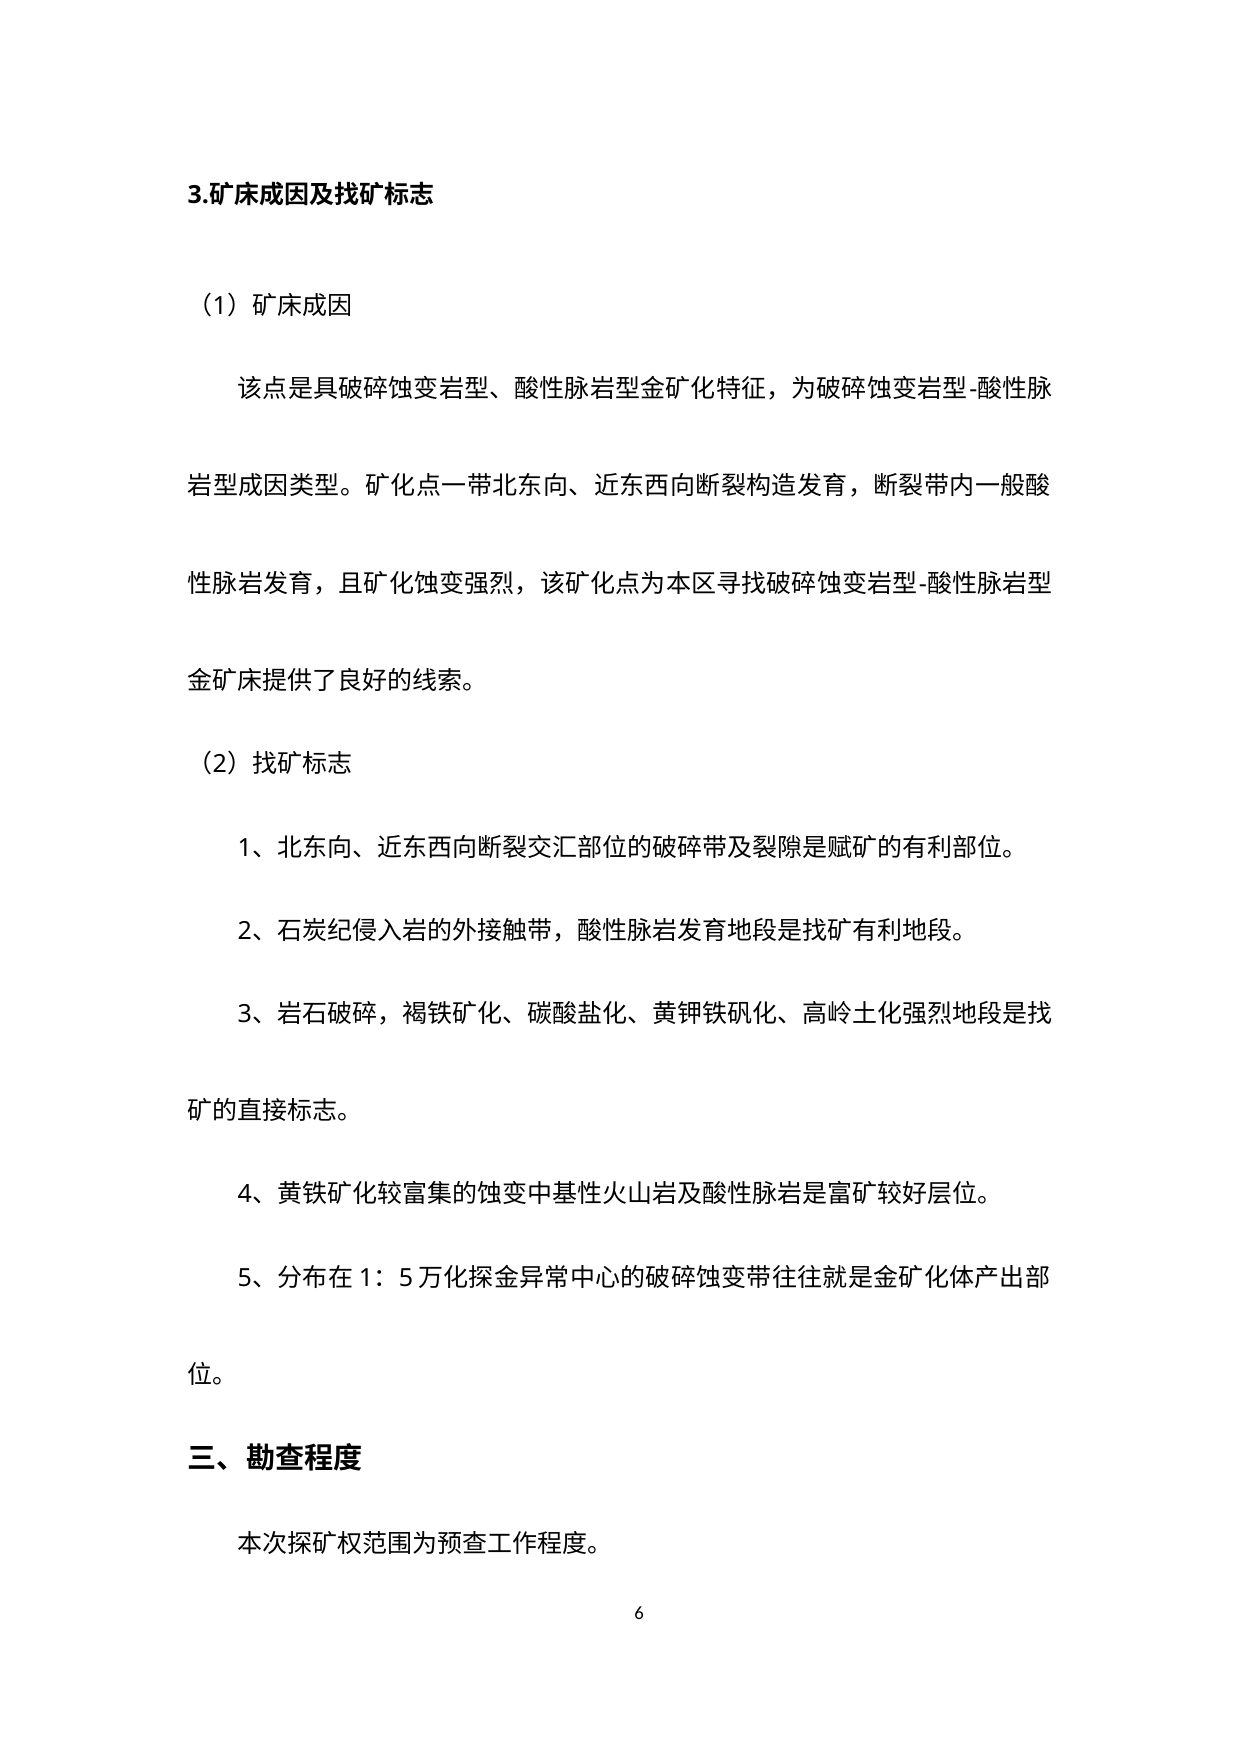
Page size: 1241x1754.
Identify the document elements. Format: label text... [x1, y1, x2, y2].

subtitle 5、分布在1：5万化探金异常中心的破碎蚀变带往往就是金矿化体产出部位。 [187, 1243, 1053, 1405]
subtitle 3.矿床成因及找矿标志 [187, 161, 1053, 226]
text （2）找矿标志 [187, 729, 1053, 794]
text 本次探矿权范围为预查工作程度。 [187, 1509, 1053, 1574]
text 该点是具破碎蚀变岩型、酸性脉岩型金矿化特征，为破碎蚀变岩型-酸性脉岩型成因类型。矿化点一带北东向、近东西向断裂构造发育，断裂带内一般酸性脉岩发育，且矿化蚀变强烈，该矿化点为本区寻找破碎蚀变岩型-酸性脉岩型金矿床提供了良好的线索。 [187, 354, 1053, 711]
subtitle 3、岩石破碎，褐铁矿化、碳酸盐化、黄钾铁矾化、高岭土化强烈地段是找矿的直接标志。 [187, 979, 1053, 1141]
text （1）矿床成因 [187, 271, 1053, 336]
subtitle 4、黄铁矿化较富集的蚀变中基性火山岩及酸性脉岩是富矿较好层位。 [187, 1159, 1053, 1224]
subtitle 2、石炭纪侵入岩的外接触带，酸性脉岩发育地段是找矿有利地段。 [187, 896, 1053, 961]
subtitle 1、北东向、近东西向断裂交汇部位的破碎带及裂隙是赋矿的有利部位。 [187, 813, 1053, 878]
subtitle 三、勘查程度 [187, 1423, 1053, 1488]
